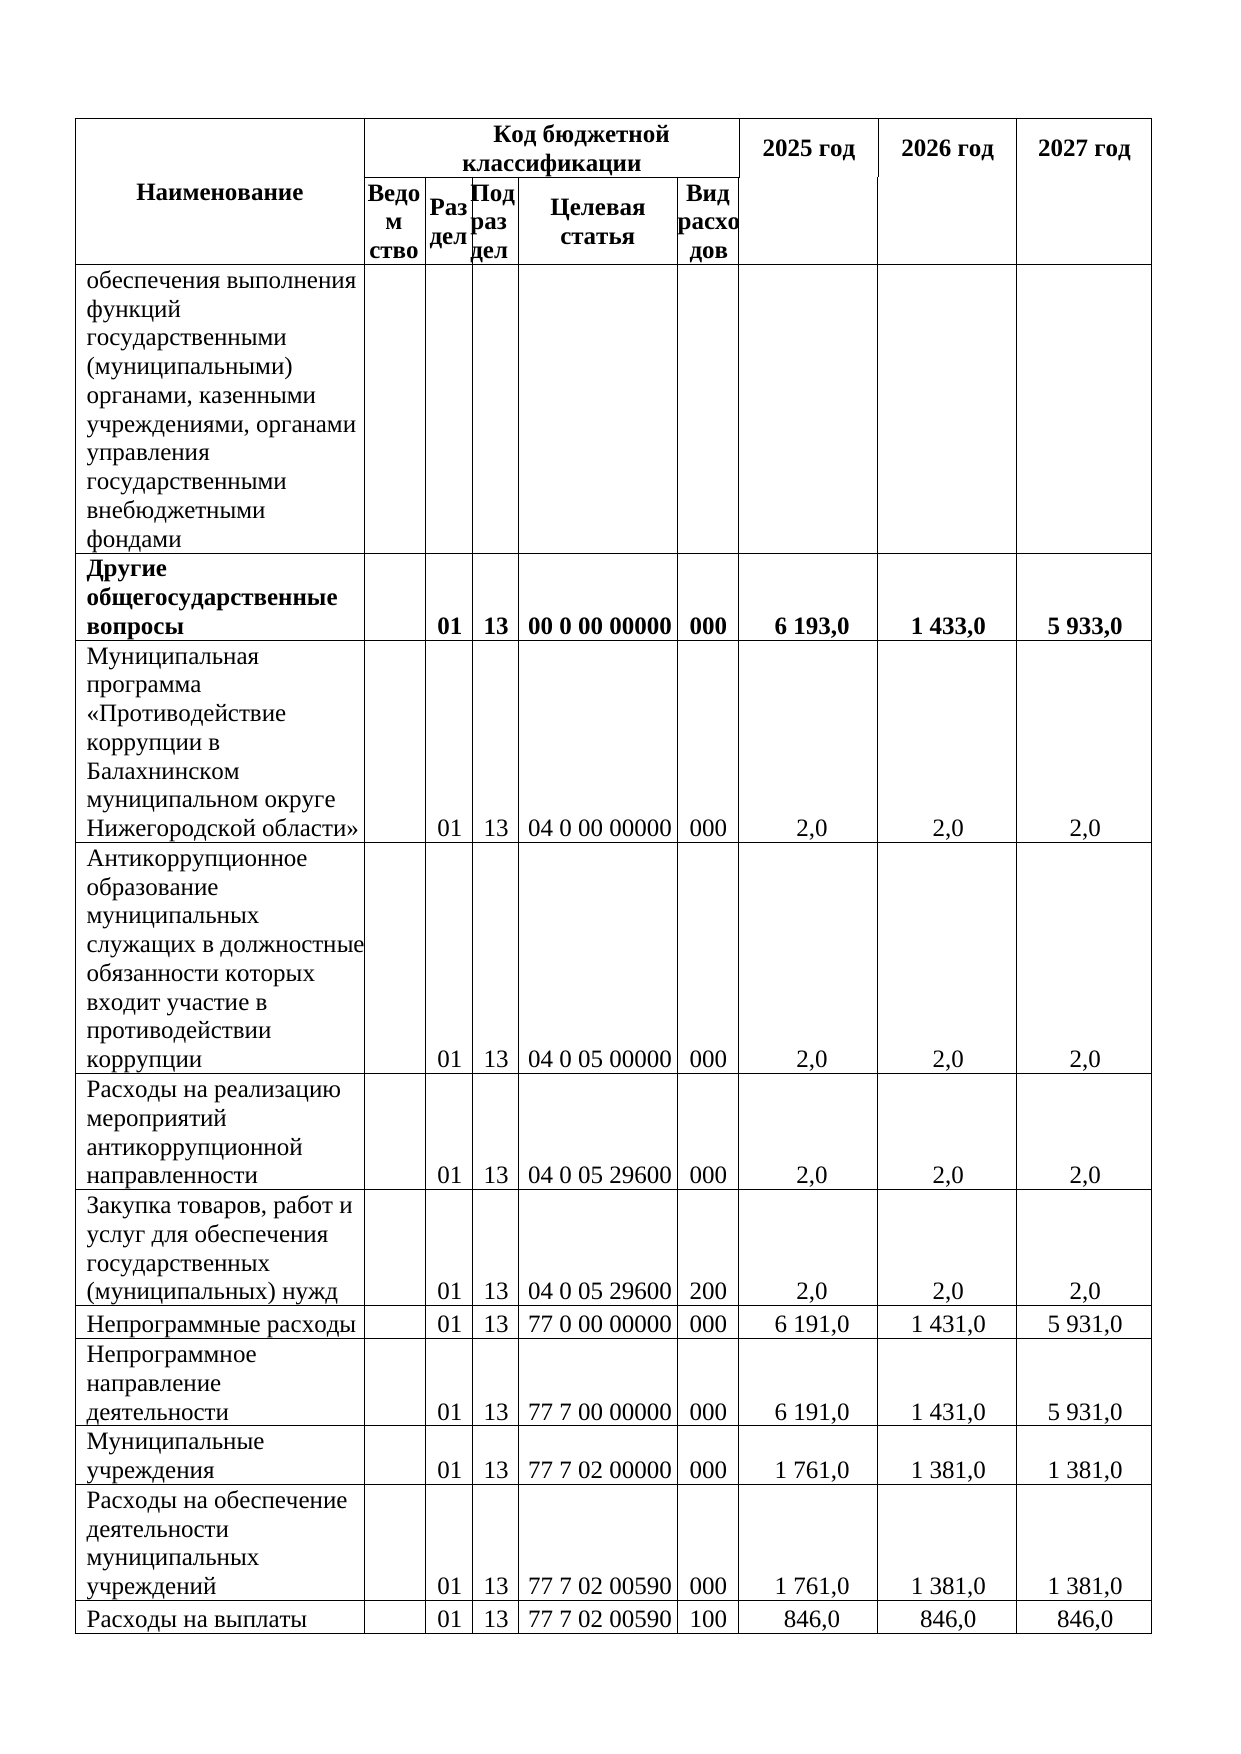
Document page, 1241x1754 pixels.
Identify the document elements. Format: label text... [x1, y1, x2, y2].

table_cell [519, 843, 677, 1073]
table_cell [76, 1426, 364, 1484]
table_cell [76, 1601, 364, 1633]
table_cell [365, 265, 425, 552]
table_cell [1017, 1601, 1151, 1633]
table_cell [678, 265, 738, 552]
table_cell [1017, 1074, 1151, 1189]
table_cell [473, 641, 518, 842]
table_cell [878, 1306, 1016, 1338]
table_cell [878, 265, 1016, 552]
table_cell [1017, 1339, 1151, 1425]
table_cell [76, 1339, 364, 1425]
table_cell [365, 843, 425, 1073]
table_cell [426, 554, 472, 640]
table_cell [878, 177, 1016, 264]
table_header Код бюджетной классификации [365, 119, 739, 177]
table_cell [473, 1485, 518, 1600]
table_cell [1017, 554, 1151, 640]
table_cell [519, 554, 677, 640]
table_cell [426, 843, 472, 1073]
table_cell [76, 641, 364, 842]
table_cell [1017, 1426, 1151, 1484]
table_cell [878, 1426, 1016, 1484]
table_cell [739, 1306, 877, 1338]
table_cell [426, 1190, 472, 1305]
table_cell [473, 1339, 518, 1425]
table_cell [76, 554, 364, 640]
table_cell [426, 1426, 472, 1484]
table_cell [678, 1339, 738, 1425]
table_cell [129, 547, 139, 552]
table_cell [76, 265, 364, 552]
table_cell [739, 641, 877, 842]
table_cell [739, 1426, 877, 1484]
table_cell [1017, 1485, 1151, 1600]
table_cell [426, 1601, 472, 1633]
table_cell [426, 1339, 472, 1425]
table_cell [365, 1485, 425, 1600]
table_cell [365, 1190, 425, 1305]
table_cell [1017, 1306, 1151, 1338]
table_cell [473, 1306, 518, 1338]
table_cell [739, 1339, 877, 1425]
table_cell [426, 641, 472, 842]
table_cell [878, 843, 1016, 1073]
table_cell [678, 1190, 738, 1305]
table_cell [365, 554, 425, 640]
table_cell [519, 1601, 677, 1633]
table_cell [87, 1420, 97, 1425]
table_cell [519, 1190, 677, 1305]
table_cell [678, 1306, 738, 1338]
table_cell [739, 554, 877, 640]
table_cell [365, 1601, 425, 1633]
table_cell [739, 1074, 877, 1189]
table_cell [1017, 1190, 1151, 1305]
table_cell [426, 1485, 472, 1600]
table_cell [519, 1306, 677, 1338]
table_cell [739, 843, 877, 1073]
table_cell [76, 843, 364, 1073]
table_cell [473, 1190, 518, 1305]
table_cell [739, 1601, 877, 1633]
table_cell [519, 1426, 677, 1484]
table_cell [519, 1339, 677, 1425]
table_header 2025 год [740, 119, 878, 177]
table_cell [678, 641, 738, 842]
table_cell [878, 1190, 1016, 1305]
table_cell Целевая статья [519, 178, 677, 264]
table_cell Вид расходов [678, 178, 738, 264]
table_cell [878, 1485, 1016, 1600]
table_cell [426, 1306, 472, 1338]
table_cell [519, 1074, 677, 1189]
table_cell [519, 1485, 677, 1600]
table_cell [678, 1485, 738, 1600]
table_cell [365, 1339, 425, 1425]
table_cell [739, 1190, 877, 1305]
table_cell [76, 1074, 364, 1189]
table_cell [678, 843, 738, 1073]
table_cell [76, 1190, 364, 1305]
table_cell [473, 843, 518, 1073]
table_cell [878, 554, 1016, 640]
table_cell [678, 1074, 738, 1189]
table_cell Под раз дел [473, 178, 518, 264]
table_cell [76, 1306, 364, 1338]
table_cell [739, 177, 877, 264]
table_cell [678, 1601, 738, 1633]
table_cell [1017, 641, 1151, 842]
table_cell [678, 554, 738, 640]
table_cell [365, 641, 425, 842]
table_cell Ведом ство [365, 178, 425, 264]
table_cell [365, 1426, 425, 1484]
table_header 2027 год [1017, 119, 1151, 177]
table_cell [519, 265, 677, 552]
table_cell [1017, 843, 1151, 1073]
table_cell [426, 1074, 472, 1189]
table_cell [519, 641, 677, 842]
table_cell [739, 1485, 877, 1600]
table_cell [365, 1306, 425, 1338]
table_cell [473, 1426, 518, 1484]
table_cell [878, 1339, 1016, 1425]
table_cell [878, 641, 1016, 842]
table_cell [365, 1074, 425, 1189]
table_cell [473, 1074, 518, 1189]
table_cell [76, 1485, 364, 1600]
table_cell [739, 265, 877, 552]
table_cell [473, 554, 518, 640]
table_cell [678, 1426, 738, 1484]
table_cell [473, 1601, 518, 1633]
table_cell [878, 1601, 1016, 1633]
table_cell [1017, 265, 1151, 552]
table_cell Раз дел [426, 178, 472, 264]
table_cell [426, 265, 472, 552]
table_header 2026 год [879, 119, 1016, 177]
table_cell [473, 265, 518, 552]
table_header Наименование [76, 119, 364, 264]
table_cell [1017, 177, 1151, 264]
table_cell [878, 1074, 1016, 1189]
